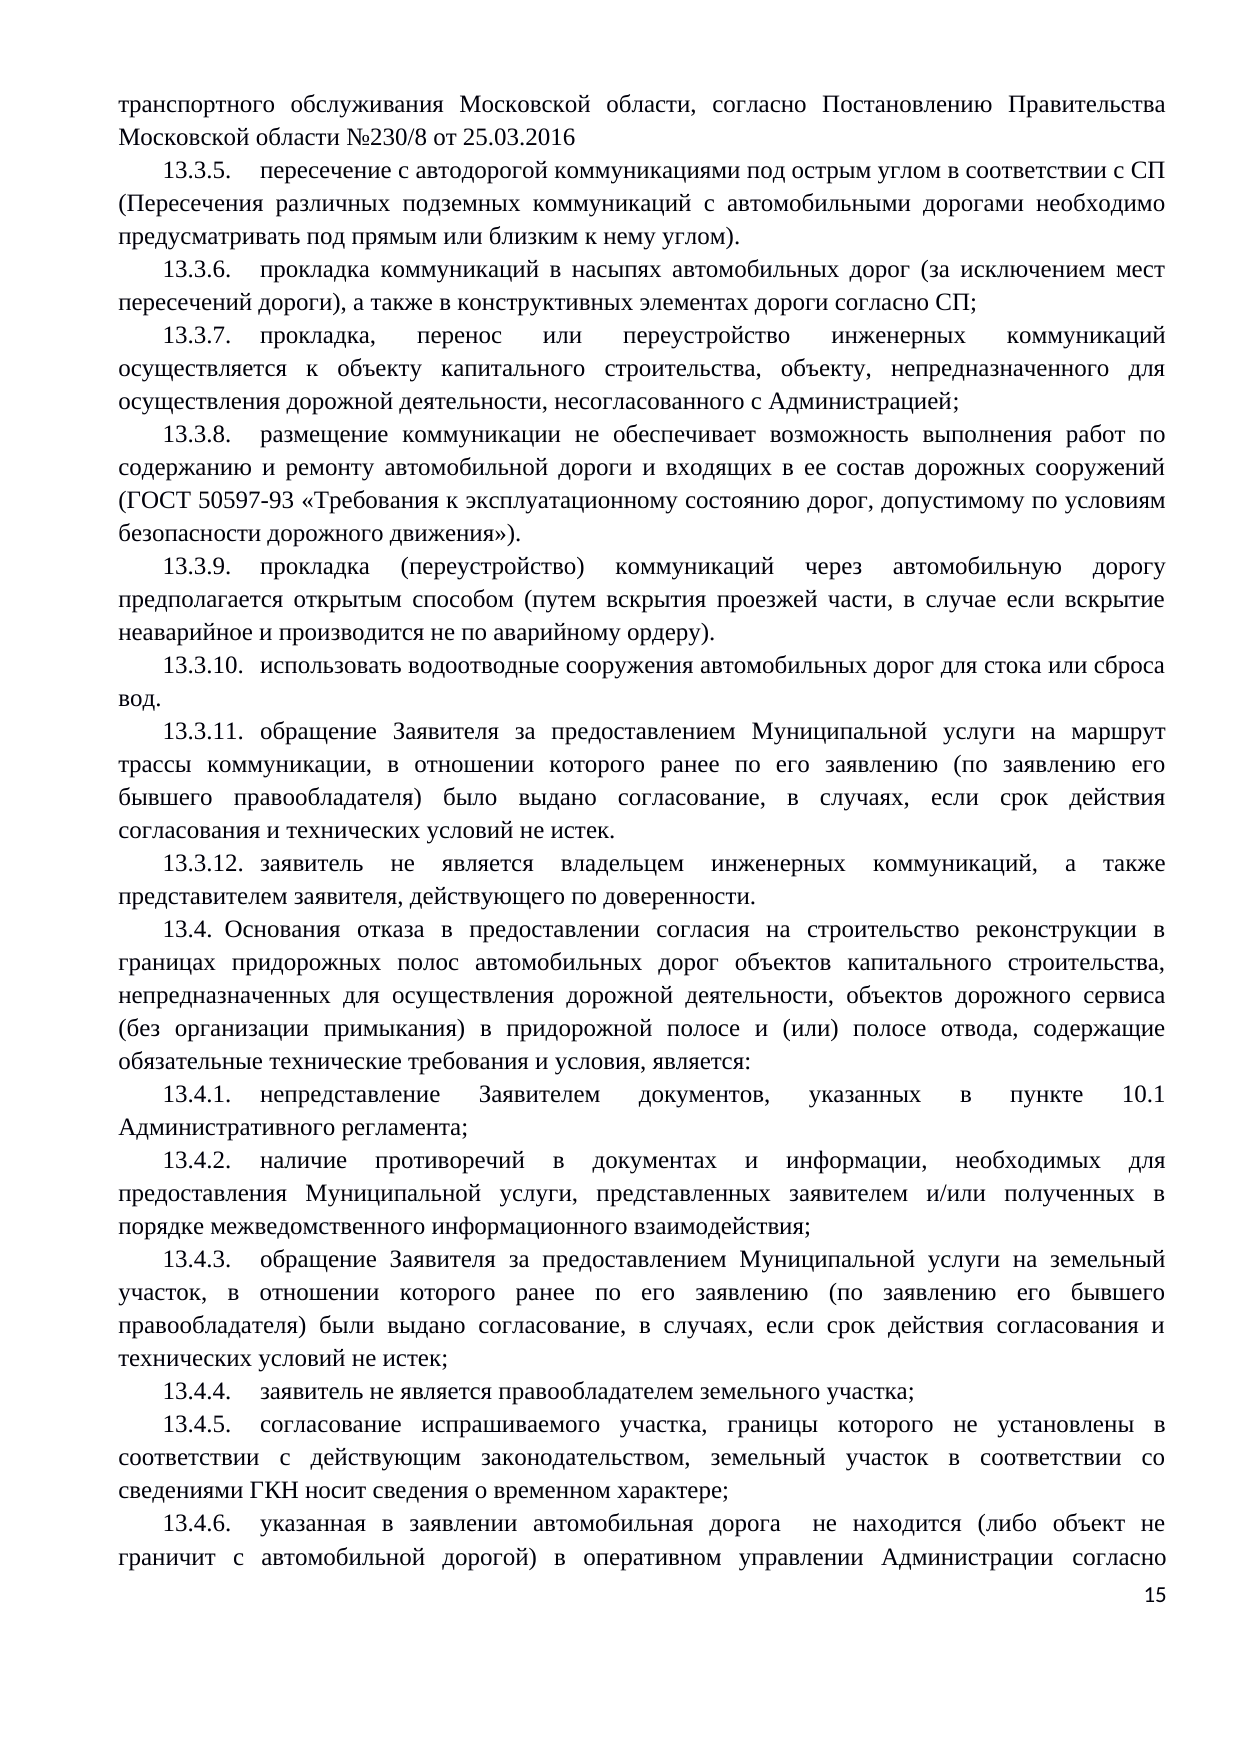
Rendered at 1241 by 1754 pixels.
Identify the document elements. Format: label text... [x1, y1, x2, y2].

list прокладка, перенос или переустройство инженерных коммуникаций осуществляется к объекту капитального строительства, объекту, непредназначенного для осуществления дорожной деятельности, несогласованного с Администрацией; [118, 320, 1166, 414]
list наличие противоречий в документах и информации, необходимых для предоставления Муниципальной услуги, представленных заявителем и/или полученных в порядке межведомственного информационного взаимодействия; [118, 1145, 1166, 1240]
list размещение коммуникации не обеспечивает возможность выполнения работ по содержанию и ремонту автомобильной дороги и входящих в ее состав дорожных сооружений (ГОСТ 50597-93 «Требования к эксплуатационному состоянию дорог, допустимому по условиям безопасности дорожного движения»). [118, 419, 1166, 547]
list обращение Заявителя за предоставлением Муниципальной услуги на земельный участок, в отношении которого ранее по его заявлению (по заявлению его бывшего правообладателя) были выдано согласование, в случаях, если срок действия согласования и технических условий не истек; [118, 1244, 1166, 1372]
list обращение Заявителя за предоставлением Муниципальной услуги на маршрут трассы коммуникации, в отношении которого ранее по его заявлению (по заявлению его бывшего правообладателя) было выдано согласование, в случаях, если срок действия согласования и технических условий не истек. [118, 716, 1166, 844]
list согласование испрашиваемого участка, границы которого не установлены в соответствии с действующим законодательством, земельный участок в соответствии со сведениями ГКН носит сведения о временном характере; [118, 1409, 1166, 1504]
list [118, 89, 1166, 150]
list непредставление Заявителем документов, указанных в пункте 10.1 Административного регламента; [118, 1079, 1166, 1141]
list заявитель не является правообладателем земельного участка; [118, 1376, 1166, 1405]
list прокладка (переустройство) коммуникаций через автомобильную дорогу предполагается открытым способом (путем вскрытия проезжей части, в случае если вскрытие неаварийное и производится не по аварийному ордеру). [118, 551, 1166, 646]
list прокладка коммуникаций в насыпях автомобильных дорог (за исключением мест пересечений дороги), а также в конструктивных элементах дороги согласно СП; [118, 254, 1166, 316]
list заявитель не является владельцем инженерных коммуникаций, а также представителем заявителя, действующего по доверенности. [118, 848, 1166, 910]
list Основания отказа в предоставлении согласия на строительство реконструкции в границах придорожных полос автомобильных дорог объектов капитального строительства, непредназначенных для осуществления дорожной деятельности, объектов дорожного сервиса (без организации примыкания) в придорожной полосе и (или) полосе отвода, содержащие обязательные технические требования и условия, является: [118, 914, 1166, 1075]
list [118, 1508, 1166, 1570]
list пересечение с автодорогой коммуникациями под острым углом в соответствии с СП (Пересечения различных подземных коммуникаций с автомобильными дорогами необходимо предусматривать под прямым или близким к нему углом). [118, 155, 1166, 249]
list использовать водоотводные сооружения автомобильных дорог для стока или сброса вод. [118, 650, 1166, 712]
